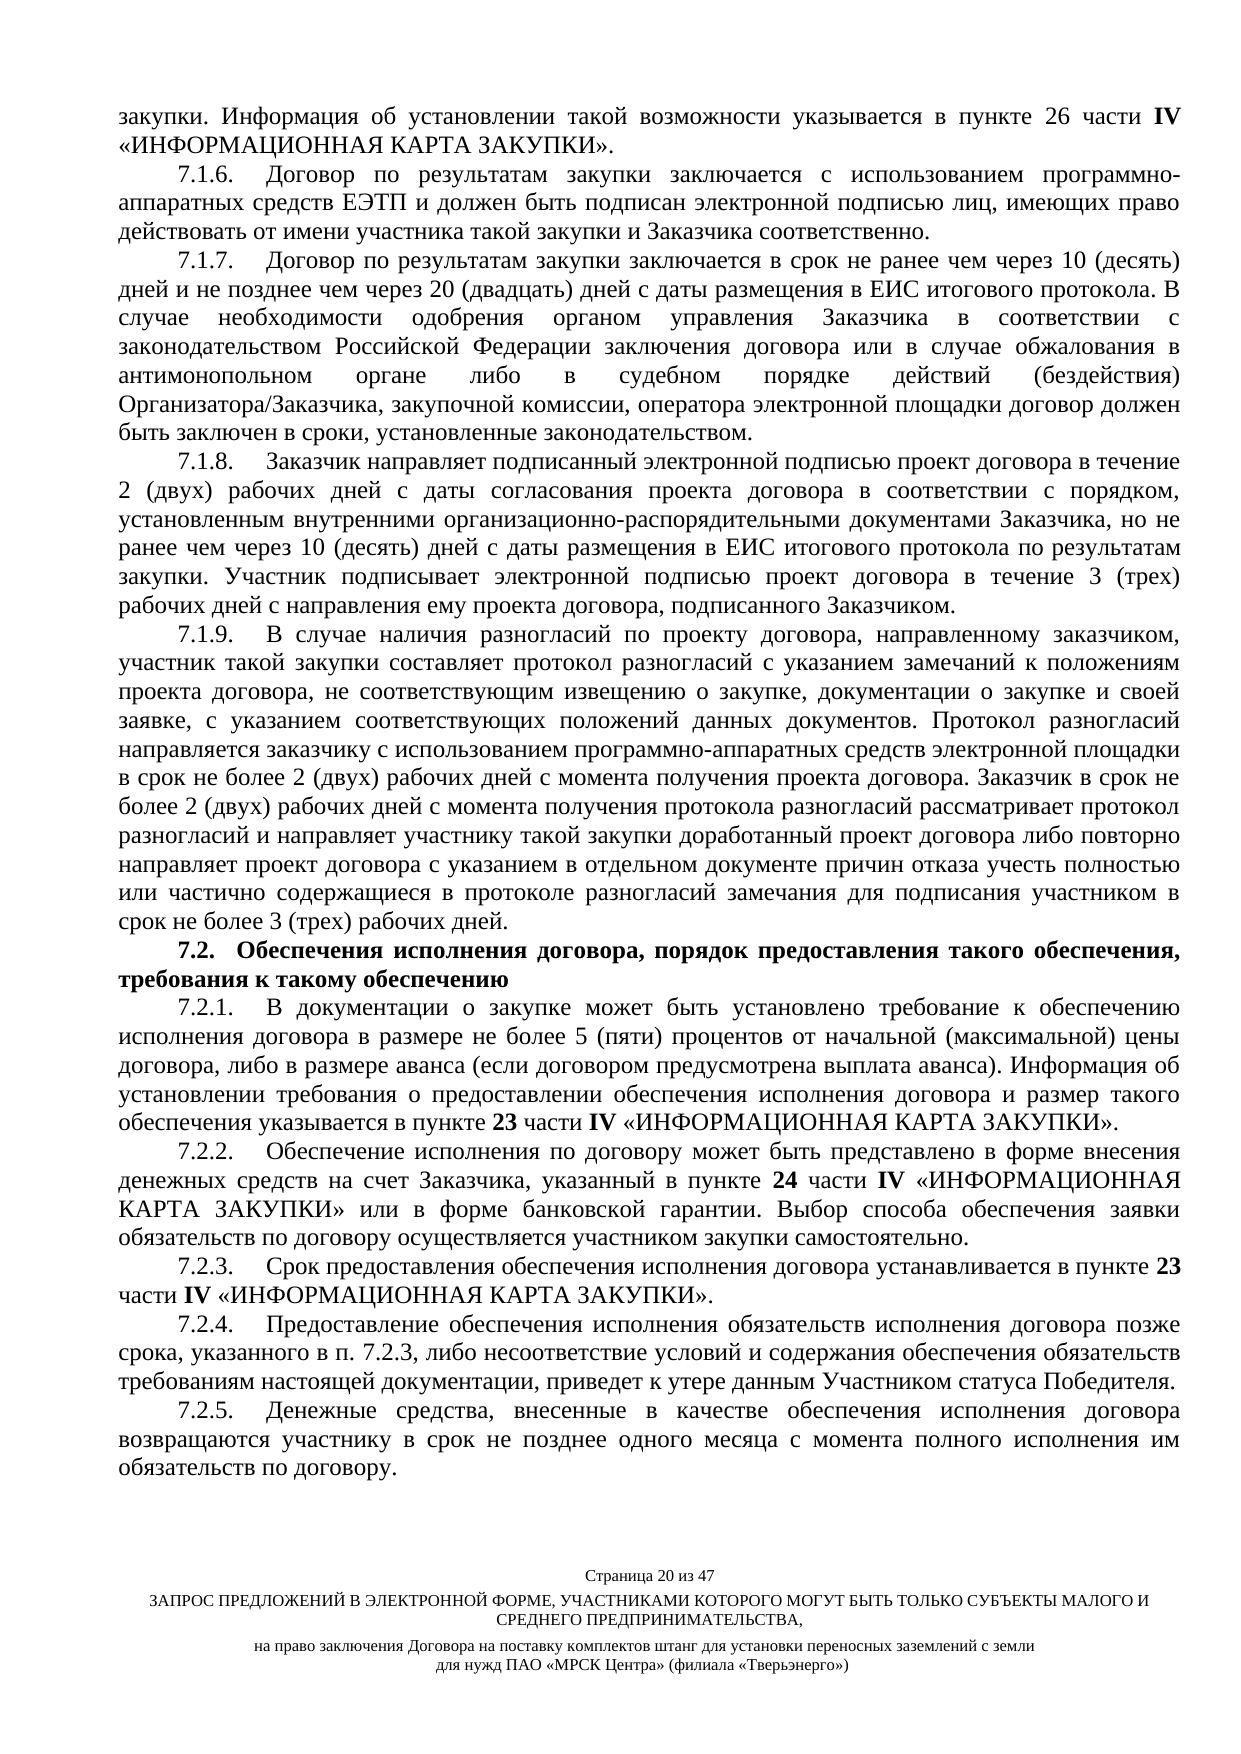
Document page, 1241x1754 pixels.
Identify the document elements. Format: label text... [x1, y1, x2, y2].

subtitle Заказчик направляет подписанный электронной подписью проект договора в течение 2 (двух) рабочих дней с даты согласования проекта договора в соответствии с порядком, установленным внутренними организационно-распорядительными документами Заказчика, но не ранее чем через 10 (десять) дней с даты размещения в ЕИС итогового протокола по результатам закупки. Участник подписывает электронной подписью проект договора в течение 3 (трех) рабочих дней с направления ему проекта договора, подписанного Заказчиком. [118, 446, 1181, 619]
subtitle Договор по результатам закупки заключается в срок не ранее чем через 10 (десять) дней и не позднее чем через 20 (двадцать) дней с даты размещения в ЕИС итогового протокола. В случае необходимости одобрения органом управления Заказчика в соответствии с законодательством Российской Федерации заключения договора или в случае обжалования в антимонопольном органе либо в судебном порядке действий (бездействия) Организатора/Заказчика, закупочной комиссии, оператора электронной площадки договор должен быть заключен в сроки, установленные законодательством. [118, 245, 1181, 446]
subtitle Денежные средства, внесенные в качестве обеспечения исполнения договора возвращаются участнику в срок не позднее одного месяца с момента полного исполнения им обязательств по договору. [118, 1395, 1181, 1481]
subtitle В документации о закупке может быть установлено требование к обеспечению исполнения договора в размере не более 5 (пяти) процентов от начальной (максимальной) цены договора, либо в размере аванса (если договором предусмотрена выплата аванса). Информация об установлении требования о предоставлении обеспечения исполнения договора и размер такого обеспечения указывается в пункте 23 части IV «ИНФОРМАЦИОННАЯ КАРТА ЗАКУПКИ». [118, 992, 1181, 1136]
subtitle Срок предоставления обеспечения исполнения договора устанавливается в пункте 23 части IV «ИНФОРМАЦИОННАЯ КАРТА ЗАКУПКИ». [118, 1251, 1181, 1309]
subtitle В случае наличия разногласий по проекту договора, направленному заказчиком, участник такой закупки составляет протокол разногласий с указанием замечаний к положениям проекта договора, не соответствующим извещению о закупке, документации о закупке и своей заявке, с указанием соответствующих положений данных документов. Протокол разногласий направляется заказчику с использованием программно-аппаратных средств электронной площадки в срок не более 2 (двух) рабочих дней с момента получения проекта договора. Заказчик в срок не более 2 (двух) рабочих дней с момента получения протокола разногласий рассматривает протокол разногласий и направляет участнику такой закупки доработанный проект договора либо повторно направляет проект договора с указанием в отдельном документе причин отказа учесть полностью или частично содержащиеся в протоколе разногласий замечания для подписания участником в срок не более 3 (трех) рабочих дней. [118, 619, 1181, 935]
subtitle Обеспечение исполнения по договору может быть представлено в форме внесения денежных средств на счет Заказчика, указанный в пункте 24 части IV «ИНФОРМАЦИОННАЯ КАРТА ЗАКУПКИ» или в форме банковской гарантии. Выбор способа обеспечения заявки обязательств по договору осуществляется участником закупки самостоятельно. [118, 1136, 1181, 1251]
subtitle Обеспечения исполнения договора, порядок предоставления такого обеспечения, требования к такому обеспечению [118, 935, 1181, 992]
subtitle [118, 101, 1181, 159]
subtitle Предоставление обеспечения исполнения обязательств исполнения договора позже срока, указанного в п. 7.2.3, либо несоответствие условий и содержания обеспечения обязательств требованиям настоящей документации, приведет к утере данным Участником статуса Победителя. [118, 1309, 1181, 1395]
subtitle Договор по результатам закупки заключается с использованием программно-аппаратных средств ЕЭТП и должен быть подписан электронной подписью лиц, имеющих право действовать от имени участника такой закупки и Заказчика соответственно. [118, 159, 1181, 245]
